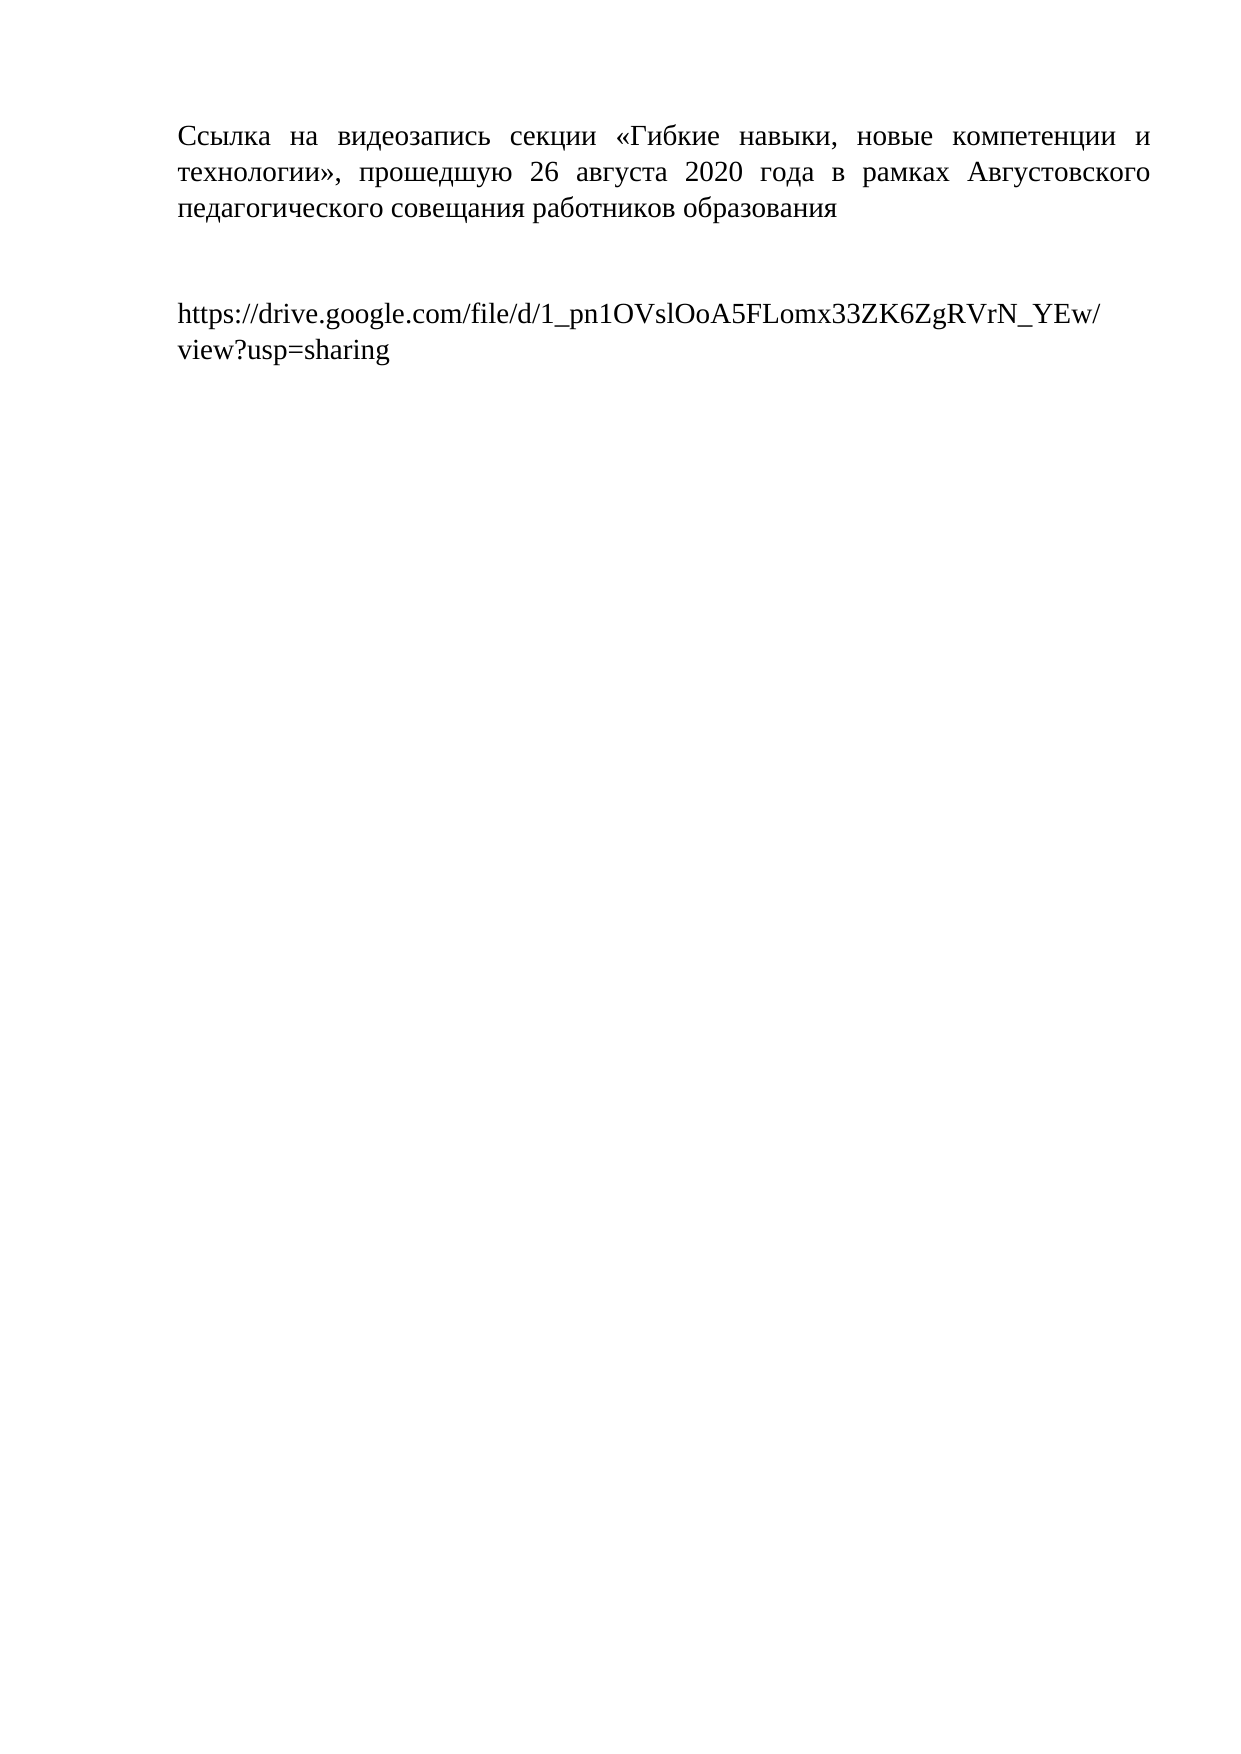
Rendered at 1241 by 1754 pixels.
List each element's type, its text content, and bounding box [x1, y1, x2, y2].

text Ссылка на видеозапись секции «Гибкие навыки, новые компетенции и технологии», прошедшую 26 августа 2020 года в рамках Августовского педагогического совещания работников образования [177, 118, 1152, 224]
text https://drive.google.com/file/d/1_pn1OVslOoA5FLomx33ZK6ZgRVrN_YEw/view?usp=sharing [177, 296, 1152, 366]
